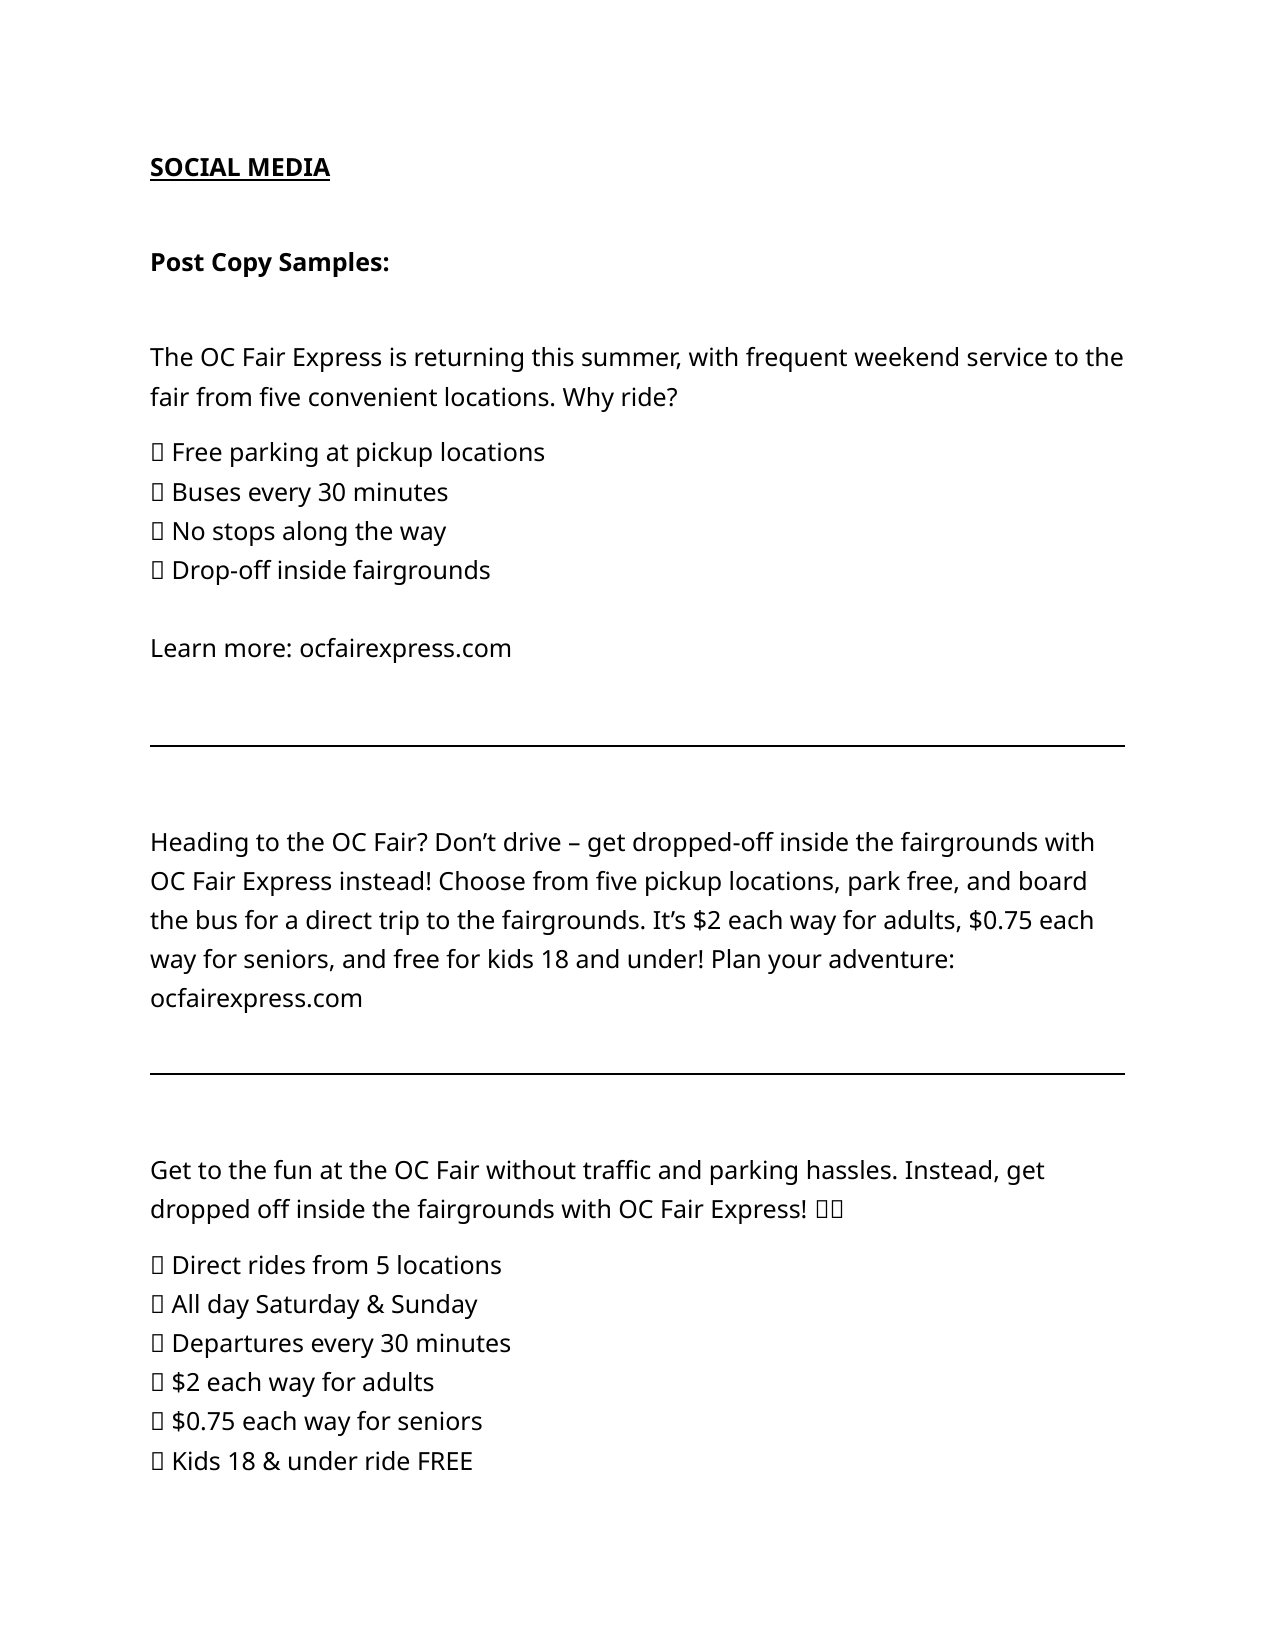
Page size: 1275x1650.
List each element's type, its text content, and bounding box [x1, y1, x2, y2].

text Get to the fun at the OC Fair without traffic and parking hassles. Instead, get dropped off inside the fairgrounds with OC Fair Express! 🚌🎡 [150, 1152, 1125, 1226]
text ✅ No stops along the way [150, 513, 1125, 547]
text ✅ Buses every 30 minutes [150, 474, 1125, 508]
text ✅ Direct rides from 5 locations [150, 1247, 1125, 1281]
text Learn more: ocfairexpress.com [150, 631, 1125, 745]
text ✅ Departures every 30 minutes [150, 1326, 1125, 1360]
text ✅ $2 each way for adults [150, 1365, 1125, 1399]
text ✅ All day Saturday & Sunday [150, 1286, 1125, 1321]
text ✅ Free parking at pickup locations [150, 435, 1125, 469]
text The OC Fair Express is returning this summer, with frequent weekend service to the fair from five convenient locations. Why ride? [150, 340, 1125, 413]
text ✅ Drop-off inside fairgrounds [150, 552, 1125, 626]
text SOCIAL MEDIA [150, 150, 1125, 223]
text ✅ Kids 18 & under ride FREE [150, 1443, 1125, 1477]
text ✅ $0.75 each way for seniors [150, 1404, 1125, 1438]
text Post Copy Samples: [150, 245, 1125, 318]
text Heading to the OC Fair? Don’t drive – get dropped-off inside the fairgrounds with OC Fair Express instead! Choose from five pickup locations, park free, and board the bus for a direct trip to the fairgrounds. It’s $2 each way for adults, $0.75 each way for seniors, and free for kids 18 and under! Plan your adventure: ocfairexpress.com [150, 824, 1125, 1015]
